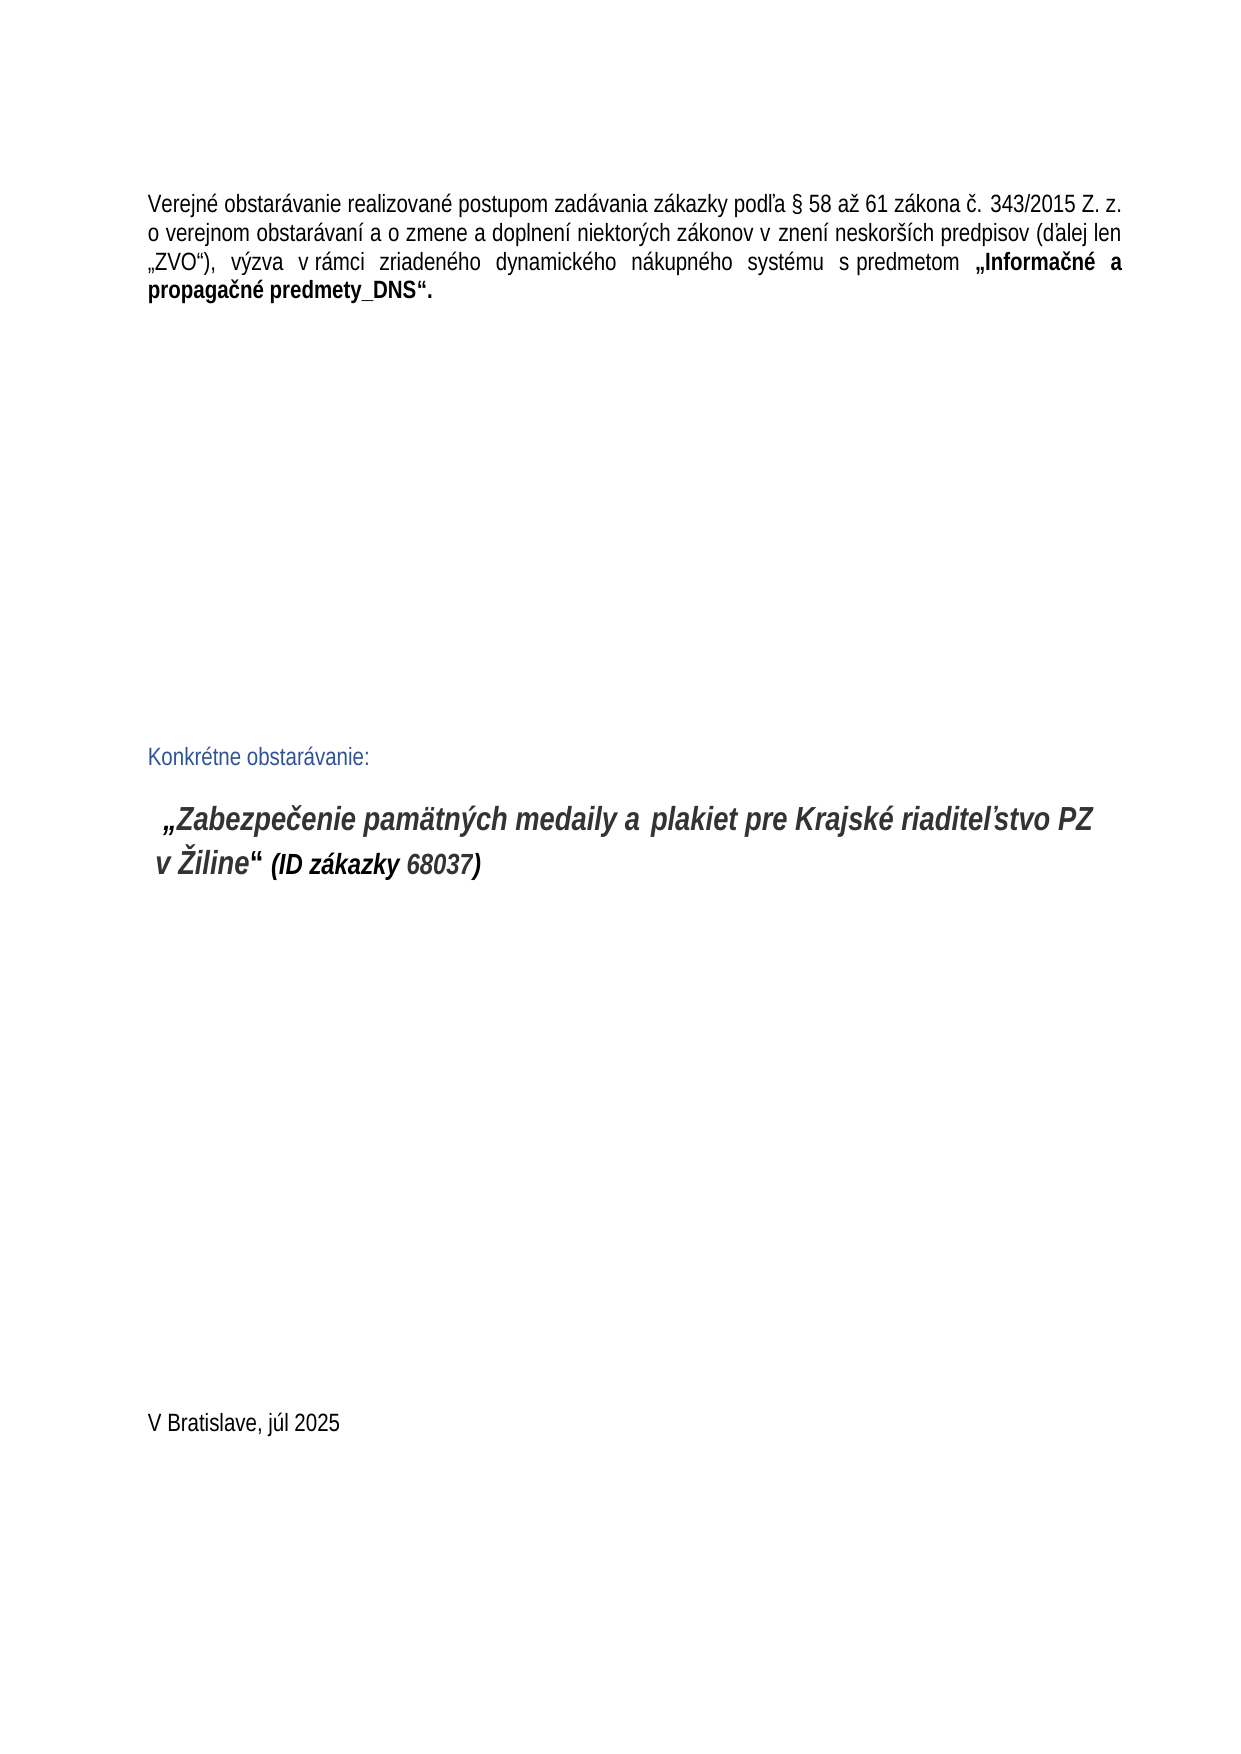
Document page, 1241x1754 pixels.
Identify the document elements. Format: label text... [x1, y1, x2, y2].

text v Žiline“ (ID zákazky 68037) [148, 843, 1122, 882]
text Konkrétne obstarávanie: [148, 742, 1122, 771]
text Verejné obstarávanie realizované postupom zadávania zákazky podľa § 58 až 61 zákona č. 343/2015 Z. z. o verejnom obstarávaní a o zmene a doplnení niektorých zákonov v znení neskorších predpisov (ďalej len „ZVO“), výzva v rámci zriadeného dynamického nákupného systému s predmetom „Informačné a propagačné predmety_DNS“. [148, 189, 1122, 304]
text „Zabezpečenie pamätných medaily a plakiet pre Krajské riaditeľstvo PZ [148, 799, 1122, 838]
text V Bratislave, júl 2025 [148, 1408, 1122, 1436]
